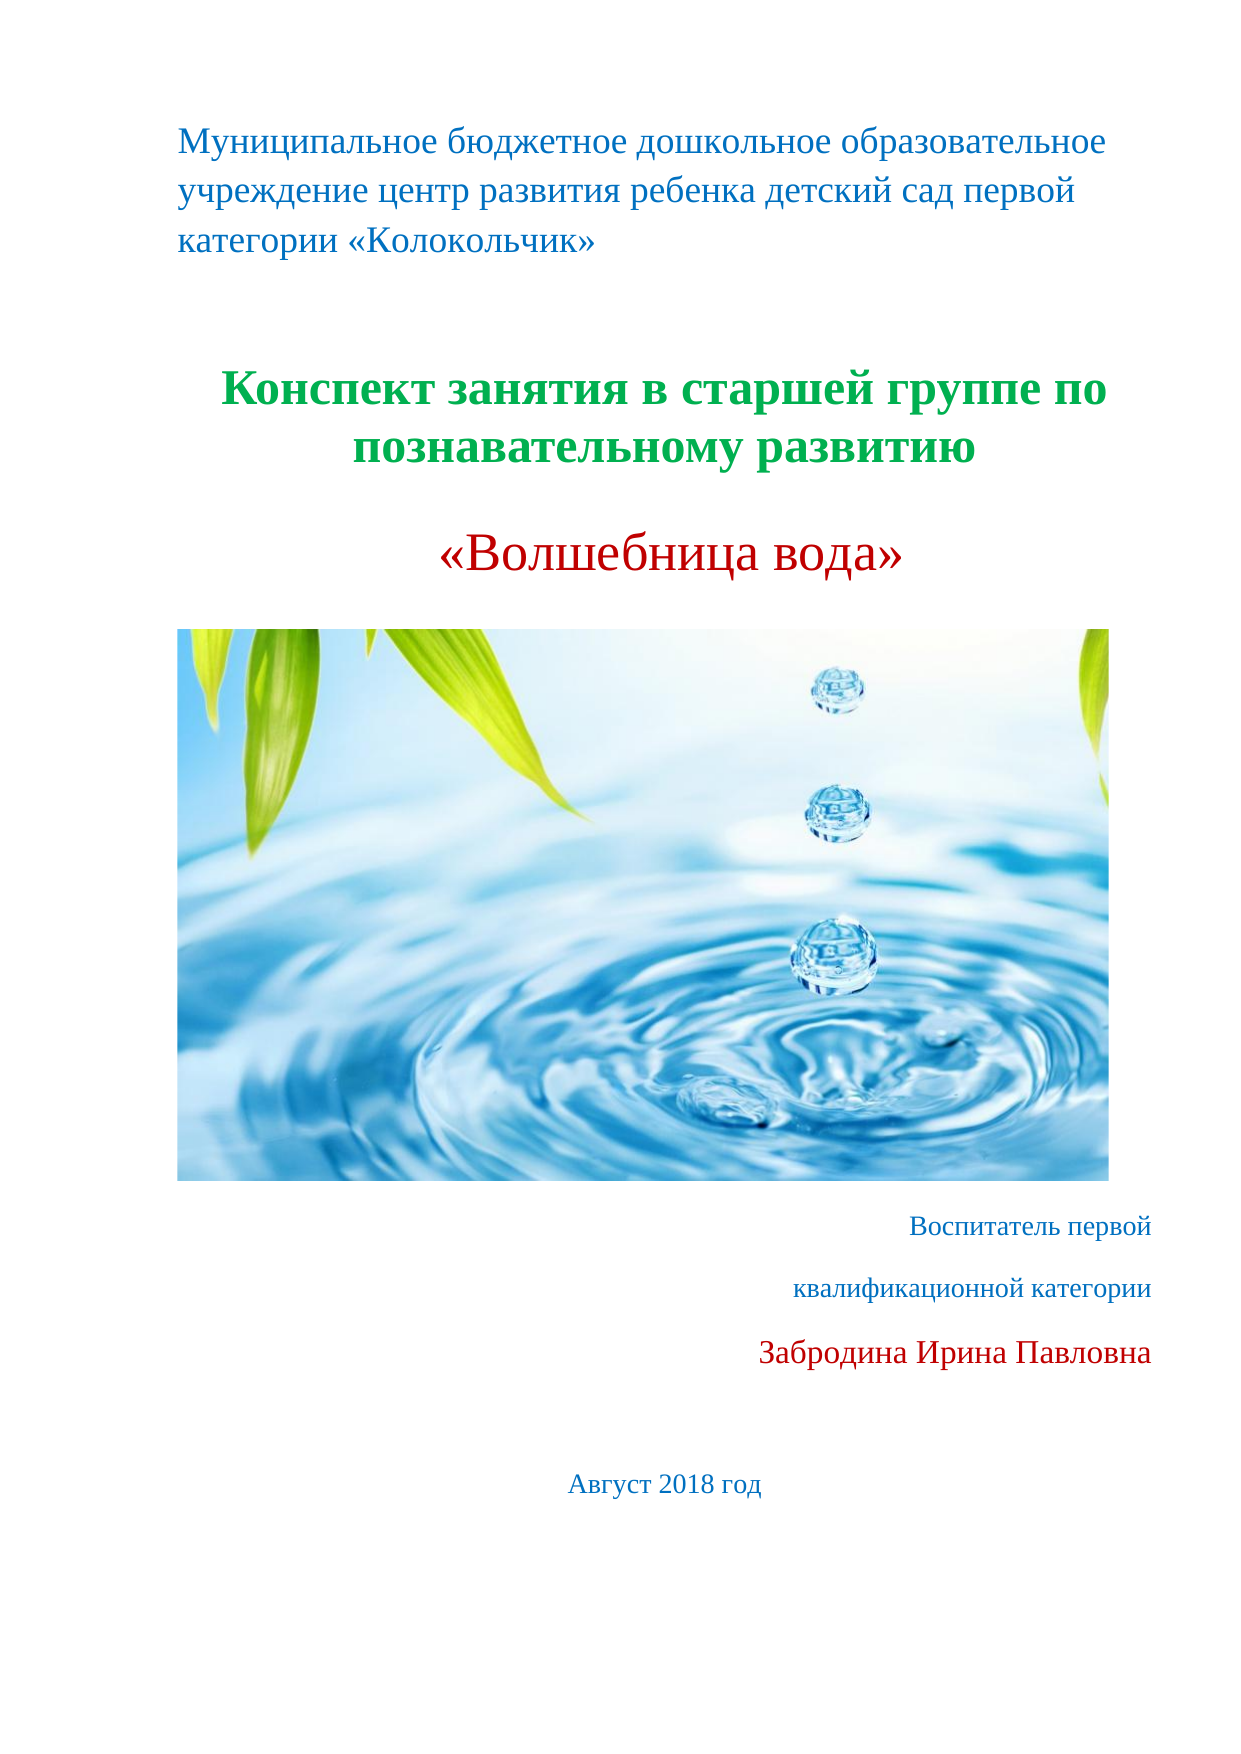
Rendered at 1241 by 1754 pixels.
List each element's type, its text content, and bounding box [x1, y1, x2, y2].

picture [177, 629, 1109, 1181]
text «Волшебница вода» [177, 520, 1152, 582]
text Конспект занятия в старшей группе по познавательному развитию [177, 358, 1152, 473]
text квалификационной категории [177, 1271, 1152, 1303]
text Муниципальное бюджетное дошкольное образовательное учреждение центр развития ребенка детский сад первой категории «Колокольчик» [177, 118, 1152, 260]
text Забродина Ирина Павловна [177, 1333, 1152, 1371]
text Воспитатель первой [177, 1209, 1152, 1242]
text Август 2018 год [177, 1468, 1152, 1500]
